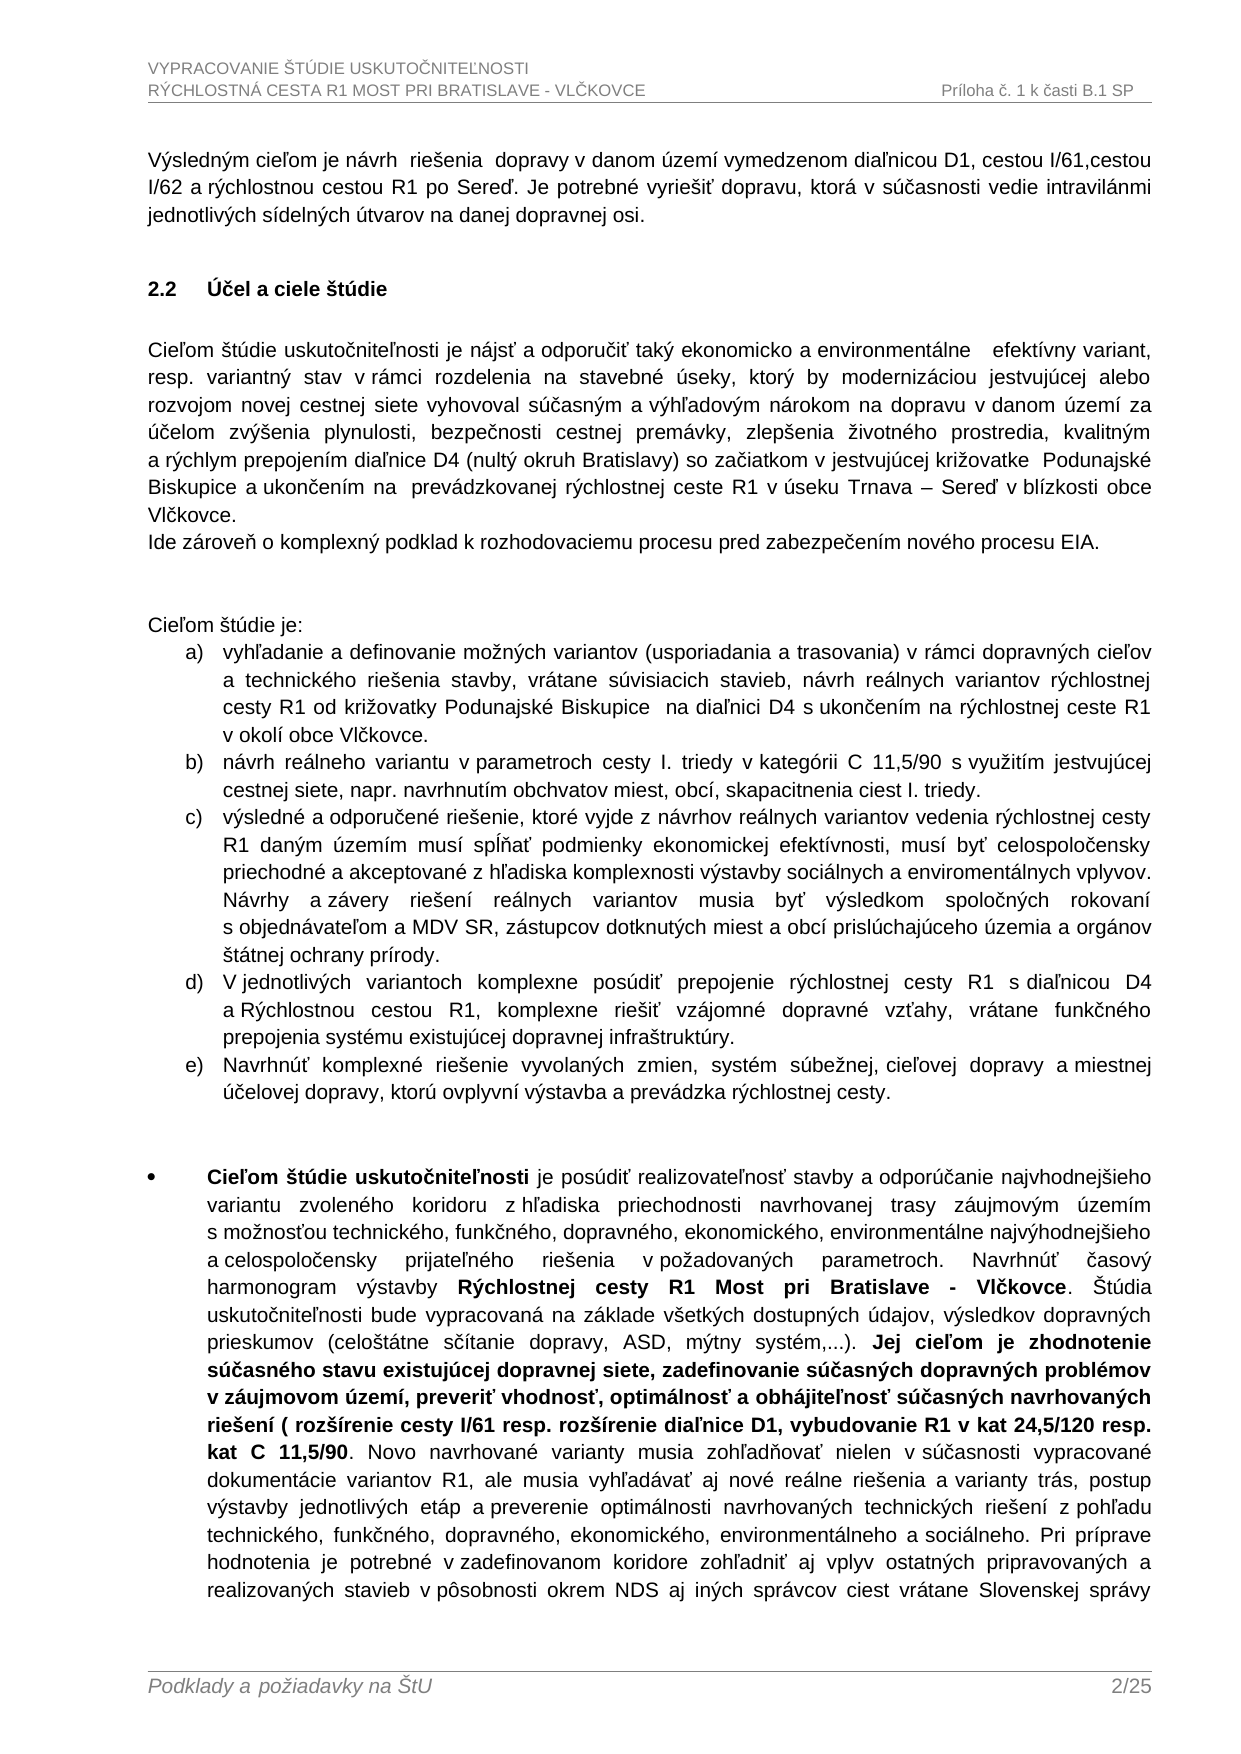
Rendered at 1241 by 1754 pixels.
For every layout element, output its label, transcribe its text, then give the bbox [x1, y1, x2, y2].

text Cieľom štúdie je: [148, 613, 1152, 637]
subtitle 2.2 Účel a ciele štúdie [148, 276, 1152, 300]
list V jednotlivých variantoch komplexne posúdiť prepojenie rýchlostnej cesty R1 s diaľnicou D4 a Rýchlostnou cestou R1, komplexne riešiť vzájomné dopravné vzťahy, vrátane funkčného prepojenia systému existujúcej dopravnej infraštruktúry. [185, 970, 1152, 1049]
list vyhľadanie a definovanie možných variantov (usporiadania a trasovania) v rámci dopravných cieľov a technického riešenia stavby, vrátane súvisiacich stavieb, návrh reálnych variantov rýchlostnej cesty R1 od križovatky Podunajské Biskupice na diaľnici D4 s ukončením na rýchlostnej ceste R1 v okolí obce Vlčkovce. [185, 640, 1152, 747]
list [148, 1165, 1152, 1601]
text Ide zároveň o komplexný podklad k rozhodovaciemu procesu pred zabezpečením nového procesu EIA. [148, 530, 1152, 554]
text Výsledným cieľom je návrh riešenia dopravy v danom území vymedzenom diaľnicou D1, cestou I/61,cestou I/62 a rýchlostnou cestou R1 po Sereď. Je potrebné vyriešiť dopravu, ktorá v súčasnosti vedie intravilánmi jednotlivých sídelných útvarov na danej dopravnej osi. [148, 148, 1152, 227]
list výsledné a odporučené riešenie, ktoré vyjde z návrhov reálnych variantov vedenia rýchlostnej cesty R1 daným územím musí spĺňať podmienky ekonomickej efektívnosti, musí byť celospoločensky priechodné a akceptované z hľadiska komplexnosti výstavby sociálnych a enviromentálnych vplyvov. Návrhy a závery riešení reálnych variantov musia byť výsledkom spoločných rokovaní s objednávateľom a MDV SR, zástupcov dotknutých miest a obcí prislúchajúceho územia a orgánov štátnej ochrany prírody. [185, 805, 1152, 967]
list Navrhnúť komplexné riešenie vyvolaných zmien, systém súbežnej, cieľovej dopravy a miestnej účelovej dopravy, ktorú ovplyvní výstavba a prevádzka rýchlostnej cesty. [185, 1053, 1152, 1104]
list návrh reálneho variantu v parametroch cesty I. triedy v kategórii C 11,5/90 s využitím jestvujúcej cestnej siete, napr. navrhnutím obchvatov miest, obcí, skapacitnenia ciest I. triedy. [185, 750, 1152, 802]
text Cieľom štúdie uskutočniteľnosti je nájsť a odporučiť taký ekonomicko a environmentálne efektívny variant, resp. variantný stav v rámci rozdelenia na stavebné úseky, ktorý by modernizáciou jestvujúcej alebo rozvojom novej cestnej siete vyhovoval súčasným a výhľadovým nárokom na dopravu v danom území za účelom zvýšenia plynulosti, bezpečnosti cestnej premávky, zlepšenia životného prostredia, kvalitným a rýchlym prepojením diaľnice D4 (nultý okruh Bratislavy) so začiatkom v jestvujúcej križovatke Podunajské Biskupice a ukončením na prevádzkovanej rýchlostnej ceste R1 v úseku Trnava – Sereď v blízkosti obce Vlčkovce. [148, 338, 1152, 527]
